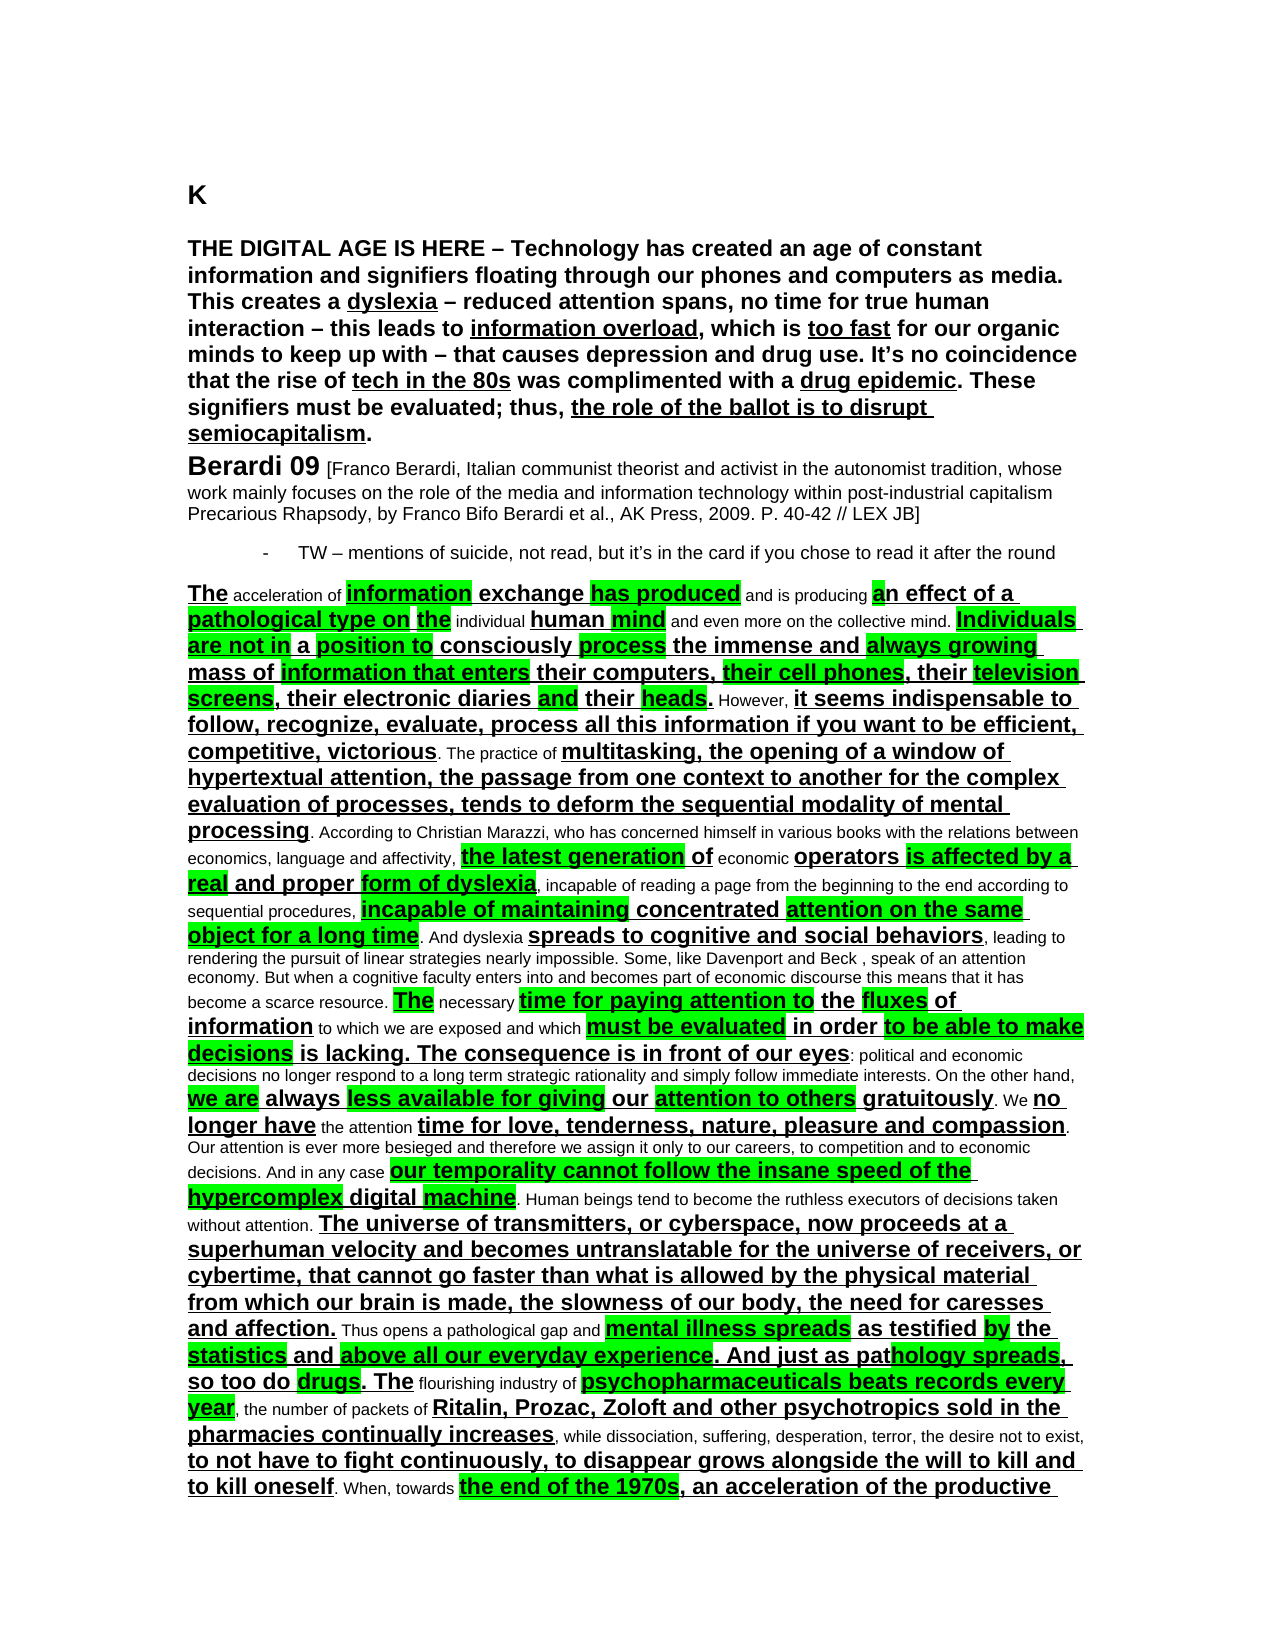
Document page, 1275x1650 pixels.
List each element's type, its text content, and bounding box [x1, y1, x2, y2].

text THE DIGITAL AGE IS HERE – Technology has created an age of constant information and signifiers floating through our phones and computers as media. This creates a dyslexia – reduced attention spans, no time for true human interaction – this leads to information overload, which is too fast for our organic minds to keep up with – that causes depression and drug use. It’s no coincidence that the rise of tech in the 80s was complimented with a drug epidemic. These signifiers must be evaluated; thus, the role of the ballot is to disrupt semiocapitalism. [187, 235, 1087, 446]
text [187, 580, 1087, 1500]
text Berardi 09 [Franco Berardi, Italian communist theorist and activist in the autonomist tradition, whose work mainly focuses on the role of the media and information technology within post-industrial capitalism Precarious Rhapsody, by Franco Bifo Berardi et al., AK Press, 2009. P. 40-42 // LEX JB] [187, 450, 1087, 525]
text - TW – mentions of suicide, not read, but it’s in the card if you chose to read it after the round [262, 541, 1087, 563]
text K [187, 179, 1087, 210]
